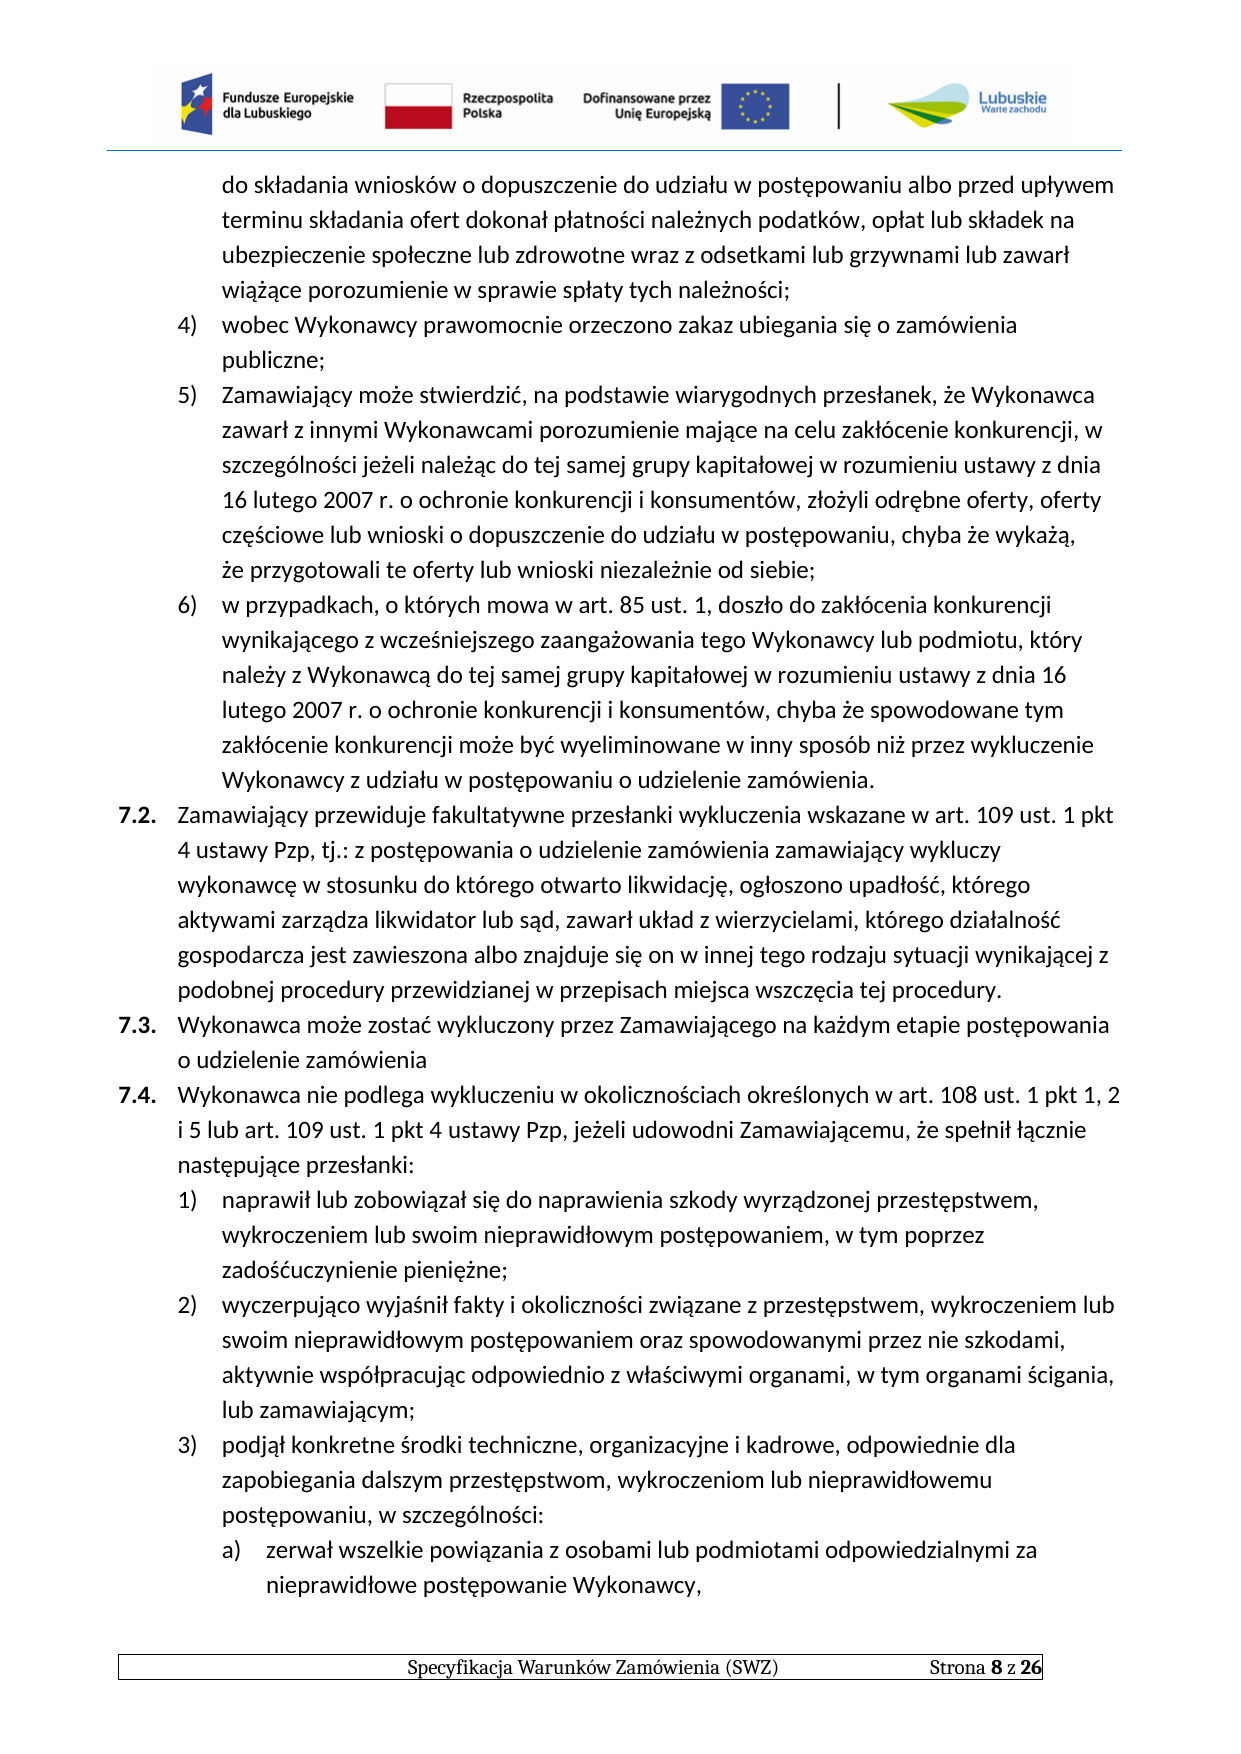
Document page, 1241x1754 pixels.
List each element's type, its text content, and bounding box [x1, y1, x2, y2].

picture [156, 68, 1073, 142]
text 6) w przypadkach, o których mowa w art. 85 ust. 1, doszło do zakłócenia konkurencji wynikającego z wcześniejszego zaangażowania tego Wykonawcy lub podmiotu, który należy z Wykonawcą do tej samej grupy kapitałowej w rozumieniu ustawy z dnia 16 lutego 2007 r. o ochronie konkurencji i konsumentów, chyba że spowodowane tym zakłócenie konkurencji może być wyeliminowane w inny sposób niż przez wykluczenie Wykonawcy z udziału w postępowaniu o udzielenie zamówienia. [177, 589, 1122, 794]
text 4) wobec Wykonawcy prawomocnie orzeczono zakaz ubiegania się o zamówienia publiczne; [177, 309, 1122, 374]
list podjął konkretne środki techniczne, organizacyjne i kadrowe, odpowiednie dla zapobiegania dalszym przestępstwom, wykroczeniom lub nieprawidłowemu postępowaniu, w szczególności: [177, 1429, 1122, 1529]
list Wykonawca może zostać wykluczony przez Zamawiającego na każdym etapie postępowania o udzielenie zamówienia [118, 1009, 1122, 1074]
list zerwał wszelkie powiązania z osobami lub podmiotami odpowiedzialnymi za nieprawidłowe postępowanie Wykonawcy, [222, 1534, 1122, 1599]
text 5) Zamawiający może stwierdzić, na podstawie wiarygodnych przesłanek, że Wykonawca zawarł z innymi Wykonawcami porozumienie mające na celu zakłócenie konkurencji, w szczególności jeżeli należąc do tej samej grupy kapitałowej w rozumieniu ustawy z dnia 16 lutego 2007 r. o ochronie konkurencji i konsumentów, złożyli odrębne oferty, oferty częściowe lub wnioski o dopuszczenie do udziału w postępowaniu, chyba że wykażą, [177, 379, 1122, 549]
list Wykonawca nie podlega wykluczeniu w okolicznościach określonych w art. 108 ust. 1 pkt 1, 2 i 5 lub art. 109 ust. 1 pkt 4 ustawy Pzp, jeżeli udowodni Zamawiającemu, że spełnił łącznie następujące przesłanki: [118, 1079, 1122, 1179]
text że przygotowali te oferty lub wnioski niezależnie od siebie; [222, 554, 1122, 584]
list wyczerpująco wyjaśnił fakty i okoliczności związane z przestępstwem, wykroczeniem lub swoim nieprawidłowym postępowaniem oraz spowodowanymi przez nie szkodami, aktywnie współpracując odpowiednio z właściwymi organami, w tym organami ścigania, lub zamawiającym; [177, 1289, 1122, 1424]
list Zamawiający przewiduje fakultatywne przesłanki wykluczenia wskazane w art. 109 ust. 1 pkt 4 ustawy Pzp, tj.: z postępowania o udzielenie zamówienia zamawiający wykluczy wykonawcę w stosunku do którego otwarto likwidację, ogłoszono upadłość, którego aktywami zarządza likwidator lub sąd, zawarł układ z wierzycielami, którego działalność gospodarcza jest zawieszona albo znajduje się on w innej tego rodzaju sytuacji wynikającej z podobnej procedury przewidzianej w przepisach miejsca wszczęcia tej procedury. [118, 799, 1122, 1004]
list naprawił lub zobowiązał się do naprawienia szkody wyrządzonej przestępstwem, wykroczeniem lub swoim nieprawidłowym postępowaniem, w tym poprzez zadośćuczynienie pieniężne; [177, 1184, 1122, 1284]
